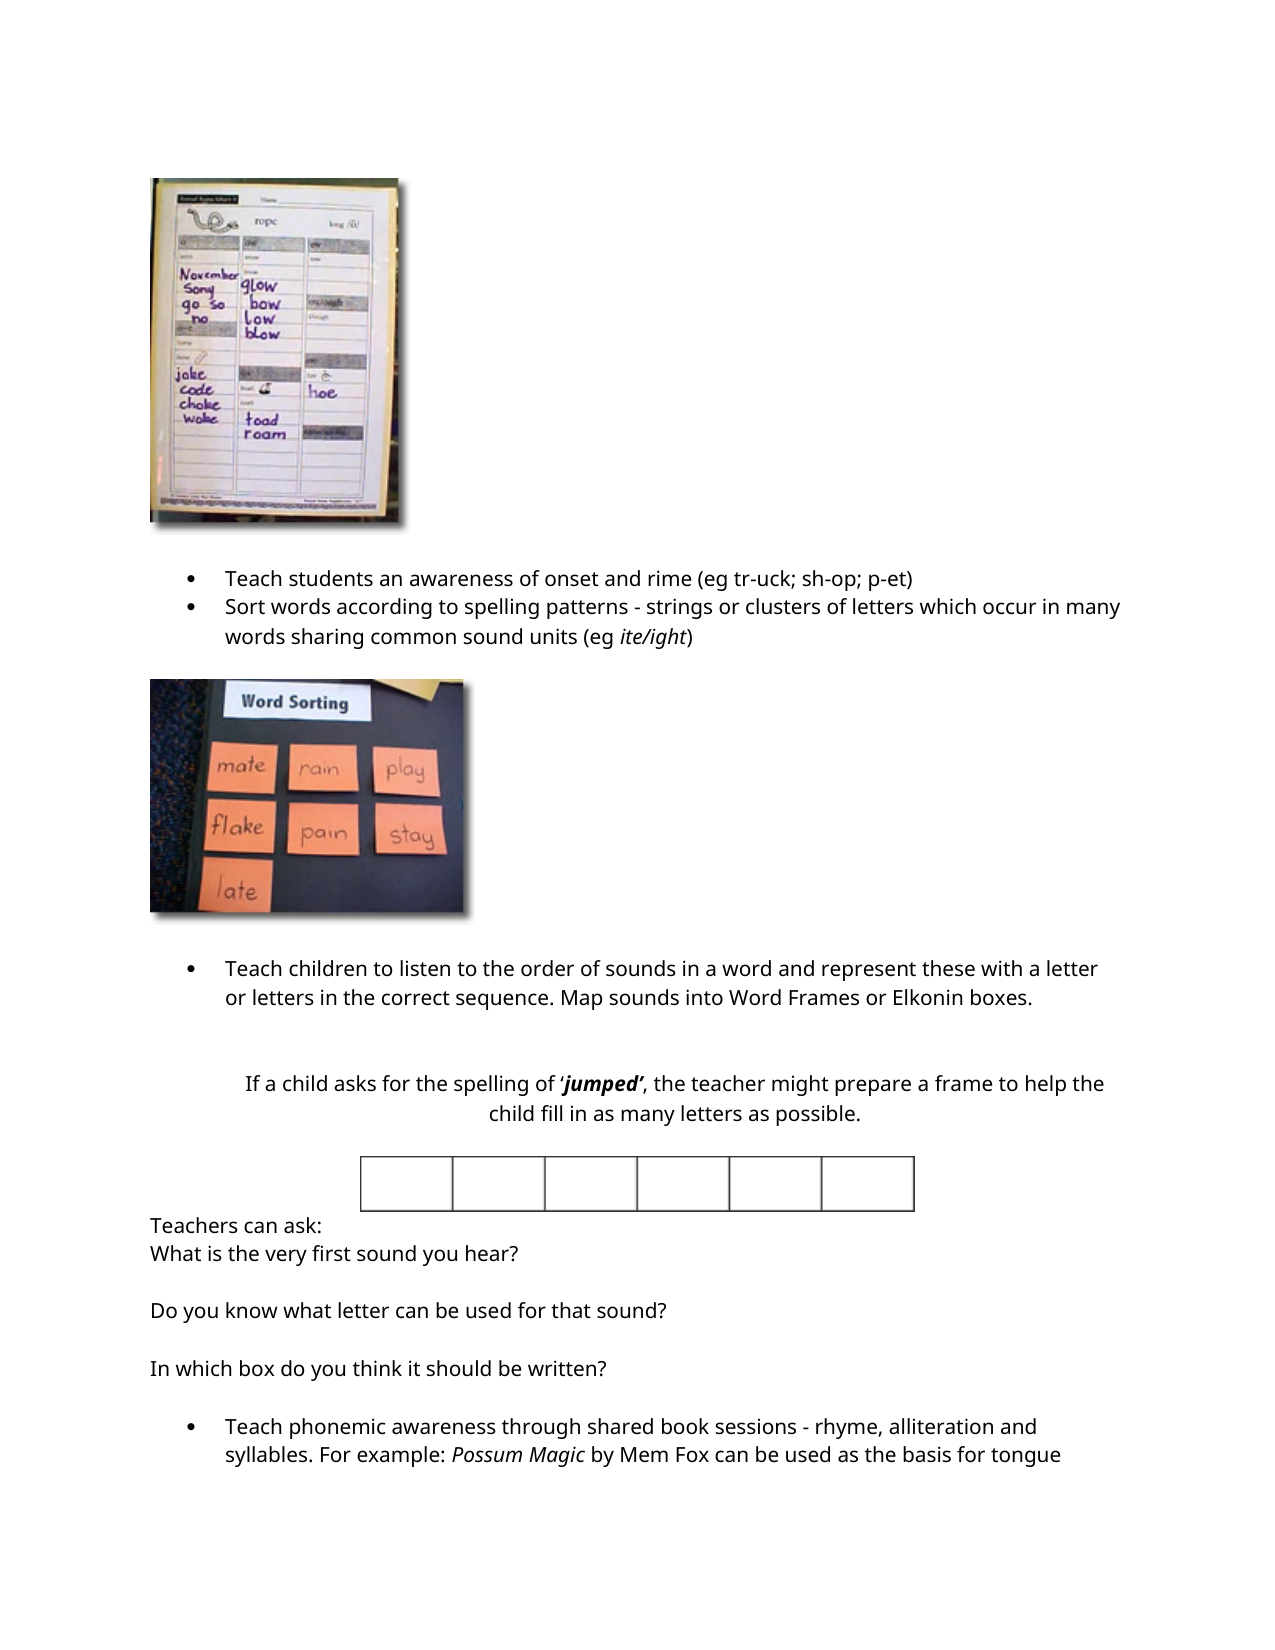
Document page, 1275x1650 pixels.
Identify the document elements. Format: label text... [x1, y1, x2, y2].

picture [150, 679, 476, 925]
list Sort words according to spelling patterns - strings or clusters of letters which occur in many words sharing common sound units (eg ite/ight) [187, 592, 1125, 650]
picture [360, 1156, 915, 1212]
text Teachers can ask: What is the very first sound you hear? Do you know what letter can be used for that sound? In which box do you think it should be written? [150, 1211, 1125, 1383]
text If a child asks for the spelling of ‘jumped’, the teacher might prepare a frame to help the child fill in as many letters as possible. [225, 1041, 1125, 1127]
picture [150, 178, 411, 535]
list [187, 1412, 1125, 1469]
list Teach students an awareness of onset and rime (eg tr-uck; sh-op; p-et) [187, 564, 1125, 592]
list Teach children to listen to the order of sounds in a word and represent these with a letter or letters in the correct sequence. Map sounds into Word Frames or Elkonin boxes. [187, 954, 1125, 1012]
